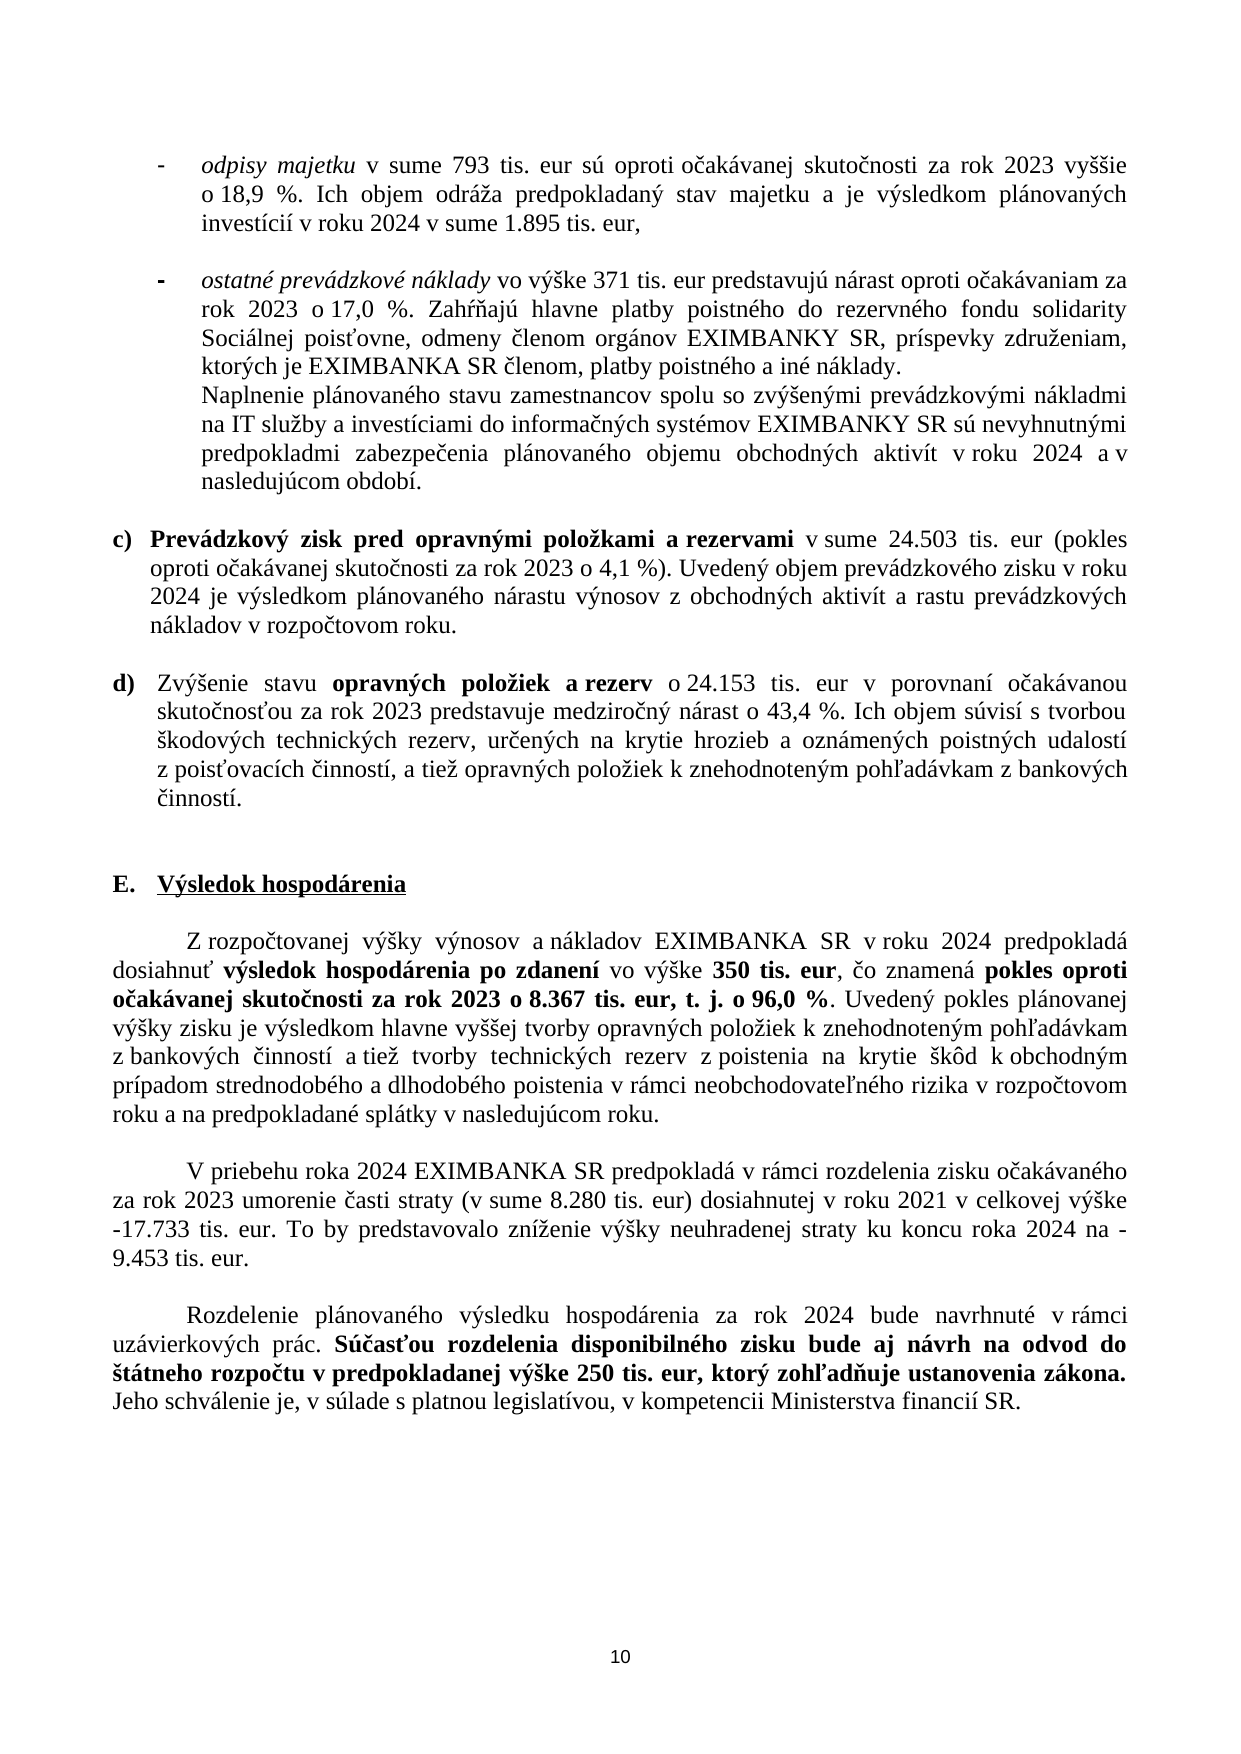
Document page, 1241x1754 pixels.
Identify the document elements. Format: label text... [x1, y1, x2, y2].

list Naplnenie plánovaného stavu zamestnancov spolu so zvýšenými prevádzkovými nákladmi na IT služby a investíciami do informačných systémov EXIMBANKY SR sú nevyhnutnými predpokladmi zabezpečenia plánovaného objemu obchodných aktivít v roku 2024 a v nasledujúcom období. [201, 380, 1128, 495]
text Z rozpočtovanej výšky výnosov a nákladov EXIMBANKA SR v roku 2024 predpokladá dosiahnuť výsledok hospodárenia po zdanení vo výške 350 tis. eur, čo znamená pokles oproti očakávanej skutočnosti za rok 2023 o 8.367 tis. eur, t. j. o 96,0 %. Uvedený pokles plánovanej výšky zisku je výsledkom hlavne vyššej tvorby opravných položiek k znehodnoteným pohľadávkam z bankových činností a tiež tvorby technických rezerv z poistenia na krytie škôd k obchodným prípadom strednodobého a dlhodobého poistenia v rámci neobchodovateľného rizika v rozpočtovom roku a na predpokladané splátky v nasledujúcom roku. [112, 926, 1128, 1128]
text V priebehu roka 2024 EXIMBANKA SR predpokladá v rámci rozdelenia zisku očakávaného za rok 2023 umorenie časti straty (v sume 8.280 tis. eur) dosiahnutej v roku 2021 v celkovej výške -17.733 tis. eur. To by predstavovalo zníženie výšky neuhradenej straty ku koncu roka 2024 na -9.453 tis. eur. [112, 1156, 1128, 1271]
list Zvýšenie stavu opravných položiek a rezerv o 24.153 tis. eur v porovnaní očakávanou skutočnosťou za rok 2023 predstavuje medziročný nárast o 43,4 %. Ich objem súvisí s tvorbou škodových technických rezerv, určených na krytie hrozieb a oznámených poistných udalostí z poisťovacích činností, a tiež opravných položiek k znehodnoteným pohľadávkam z bankových činností. [112, 668, 1128, 811]
list ostatné prevádzkové náklady vo výške 371 tis. eur predstavujú nárast oproti očakávaniam za rok 2023 o 17,0 %. Zahŕňajú hlavne platby poistného do rezervného fondu solidarity Sociálnej poisťovne, odmeny členom orgánov EXIMBANKY SR, príspevky združeniam, ktorých je EXIMBANKA SR členom, platby poistného a iné náklady. [157, 265, 1128, 380]
list Prevádzkový zisk pred opravnými položkami a rezervami v sume 24.503 tis. eur (pokles oproti očakávanej skutočnosti za rok 2023 o 4,1 %). Uvedený objem prevádzkového zisku v roku 2024 je výsledkom plánovaného nárastu výnosov z obchodných aktivít a rastu prevádzkových nákladov v rozpočtovom roku. [112, 524, 1128, 639]
text Rozdelenie plánovaného výsledku hospodárenia za rok 2024 bude navrhnuté v rámci uzávierkových prác. Súčasťou rozdelenia disponibilného zisku bude aj návrh na odvod do štátneho rozpočtu v predpokladanej výške 250 tis. eur, ktorý zohľadňuje ustanovenia zákona. Jeho schválenie je, v súlade s platnou legislatívou, v kompetencii Ministerstva financií SR. [112, 1300, 1128, 1415]
list odpisy majetku v sume 793 tis. eur sú oproti očakávanej skutočnosti za rok 2023 vyššie o 18,9 %. Ich objem odráža predpokladaný stav majetku a je výsledkom plánovaných investícií v roku 2024 v sume 1.895 tis. eur, [157, 150, 1128, 236]
subtitle Výsledok hospodárenia [112, 869, 1128, 898]
